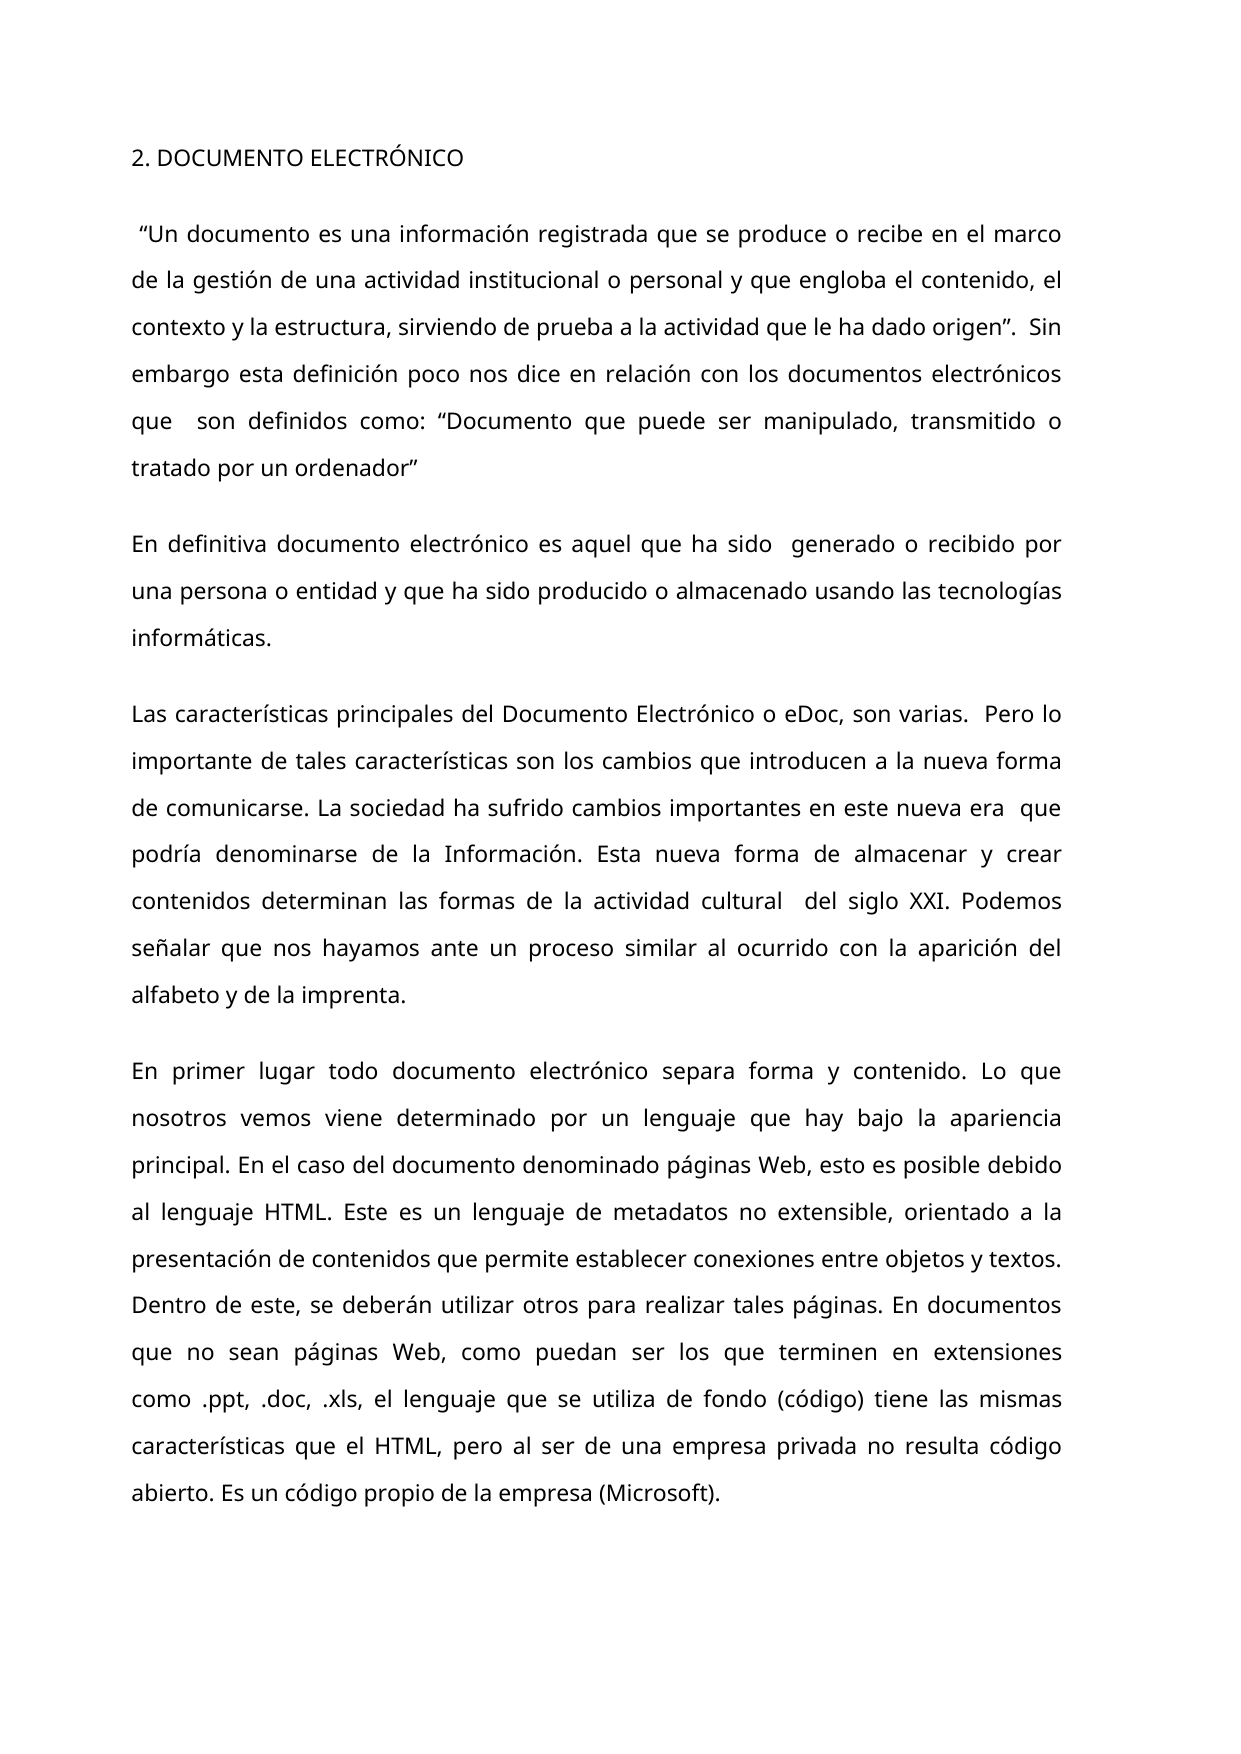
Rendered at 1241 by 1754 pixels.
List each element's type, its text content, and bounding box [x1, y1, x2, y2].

text En definitiva documento electrónico es aquel que ha sido generado o recibido por una persona o entidad y que ha sido producido o almacenado usando las tecnologías informáticas. [131, 528, 1063, 653]
text “Un documento es una información registrada que se produce o recibe en el marco de la gestión de una actividad institucional o personal y que engloba el contenido, el contexto y la estructura, sirviendo de prueba a la actividad que le ha dado origen”. Sin embargo esta definición poco nos dice en relación con los documentos electrónicos que son definidos como: “Documento que puede ser manipulado, transmitido o tratado por un ordenador” [131, 218, 1063, 483]
text Las características principales del Documento Electrónico o eDoc, son varias. Pero lo importante de tales características son los cambios que introducen a la nueva forma de comunicarse. La sociedad ha sufrido cambios importantes en este nueva era que podría denominarse de la Información. Esta nueva forma de almacenar y crear contenidos determinan las formas de la actividad cultural del siglo XXI. Podemos señalar que nos hayamos ante un proceso similar al ocurrido con la aparición del alfabeto y de la imprenta. [131, 698, 1063, 1010]
text 2. DOCUMENTO ELECTRÓNICO [131, 142, 1063, 173]
text En primer lugar todo documento electrónico separa forma y contenido. Lo que nosotros vemos viene determinado por un lenguaje que hay bajo la apariencia principal. En el caso del documento denominado páginas Web, esto es posible debido al lenguaje HTML. Este es un lenguaje de metadatos no extensible, orientado a la presentación de contenidos que permite establecer conexiones entre objetos y textos. Dentro de este, se deberán utilizar otros para realizar tales páginas. En documentos que no sean páginas Web, como puedan ser los que terminen en extensiones como .ppt, .doc, .xls, el lenguaje que se utiliza de fondo (código) tiene las mismas características que el HTML, pero al ser de una empresa privada no resulta código abierto. Es un código propio de la empresa (Microsoft). [131, 1055, 1063, 1508]
